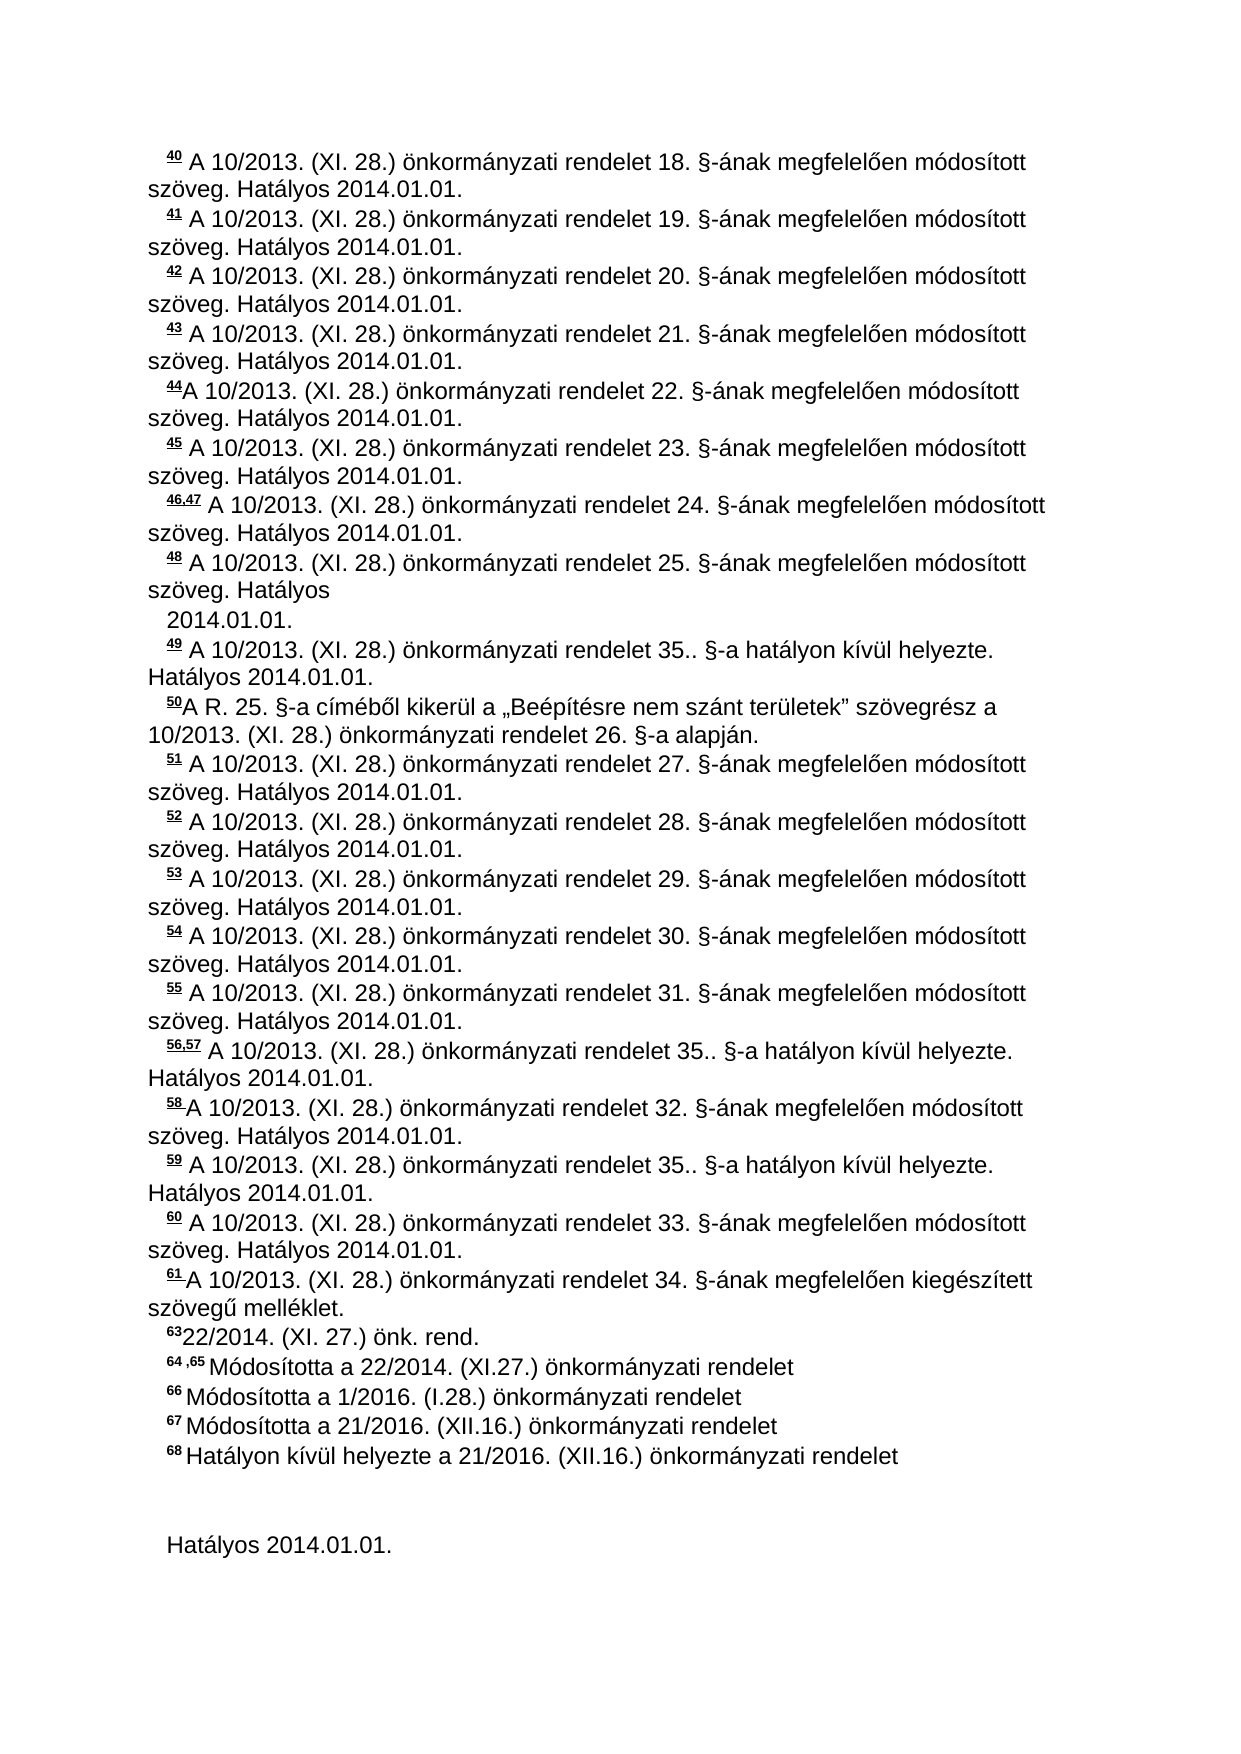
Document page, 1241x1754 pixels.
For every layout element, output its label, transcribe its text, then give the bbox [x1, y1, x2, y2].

text 40 A 10/2013. (XI. 28.) önkormányzati rendelet 18. §-ának megfelelően módosított szöveg. Hatályos 2014.01.01. [148, 148, 1093, 203]
text 61 A 10/2013. (XI. 28.) önkormányzati rendelet 34. §-ának megfelelően kiegészített szövegű melléklet. [148, 1266, 1093, 1321]
text 2014.01.01. [148, 606, 1093, 633]
text 56,57 A 10/2013. (XI. 28.) önkormányzati rendelet 35.. §-a hatályon kívül helyezte. Hatályos 2014.01.01. [148, 1037, 1093, 1092]
text 45 A 10/2013. (XI. 28.) önkormányzati rendelet 23. §-ának megfelelően módosított szöveg. Hatályos 2014.01.01. [148, 434, 1093, 489]
text 51 A 10/2013. (XI. 28.) önkormányzati rendelet 27. §-ának megfelelően módosított szöveg. Hatályos 2014.01.01. [148, 750, 1093, 805]
text 44A 10/2013. (XI. 28.) önkormányzati rendelet 22. §-ának megfelelően módosított szöveg. Hatályos 2014.01.01. [148, 377, 1093, 432]
text 52 A 10/2013. (XI. 28.) önkormányzati rendelet 28. §-ának megfelelően módosított szöveg. Hatályos 2014.01.01. [148, 807, 1093, 863]
text 53 A 10/2013. (XI. 28.) önkormányzati rendelet 29. §-ának megfelelően módosított szöveg. Hatályos 2014.01.01. [148, 865, 1093, 920]
text 54 A 10/2013. (XI. 28.) önkormányzati rendelet 30. §-ának megfelelően módosított szöveg. Hatályos 2014.01.01. [148, 922, 1093, 977]
text 50A R. 25. §-a címéből kikerül a „Beépítésre nem szánt területek” szövegrész a 10/2013. (XI. 28.) önkormányzati rendelet 26. §-a alapján. [148, 693, 1093, 748]
text 58 A 10/2013. (XI. 28.) önkormányzati rendelet 32. §-ának megfelelően módosított szöveg. Hatályos 2014.01.01. [148, 1094, 1093, 1149]
text 67 Módosította a 21/2016. (XII.16.) önkormányzati rendelet [148, 1412, 1093, 1440]
text 6322/2014. (XI. 27.) önk. rend. [148, 1323, 1093, 1351]
text 43 A 10/2013. (XI. 28.) önkormányzati rendelet 21. §-ának megfelelően módosított szöveg. Hatályos 2014.01.01. [148, 319, 1093, 375]
text 41 A 10/2013. (XI. 28.) önkormányzati rendelet 19. §-ának megfelelően módosított szöveg. Hatályos 2014.01.01. [148, 205, 1093, 260]
text 59 A 10/2013. (XI. 28.) önkormányzati rendelet 35.. §-a hatályon kívül helyezte. Hatályos 2014.01.01. [148, 1151, 1093, 1206]
text 64 ,65 Módosította a 22/2014. (XI.27.) önkormányzati rendelet [148, 1353, 1093, 1380]
text 66 Módosította a 1/2016. (I.28.) önkormányzati rendelet [148, 1382, 1093, 1410]
text 48 A 10/2013. (XI. 28.) önkormányzati rendelet 25. §-ának megfelelően módosított szöveg. Hatályos [148, 549, 1093, 604]
text 60 A 10/2013. (XI. 28.) önkormányzati rendelet 33. §-ának megfelelően módosított szöveg. Hatályos 2014.01.01. [148, 1208, 1093, 1264]
text 68 Hatályon kívül helyezte a 21/2016. (XII.16.) önkormányzati rendelet [148, 1442, 1093, 1469]
text 46,47 A 10/2013. (XI. 28.) önkormányzati rendelet 24. §-ának megfelelően módosított szöveg. Hatályos 2014.01.01. [148, 491, 1093, 547]
text 49 A 10/2013. (XI. 28.) önkormányzati rendelet 35.. §-a hatályon kívül helyezte. Hatályos 2014.01.01. [148, 636, 1093, 691]
text 55 A 10/2013. (XI. 28.) önkormányzati rendelet 31. §-ának megfelelően módosított szöveg. Hatályos 2014.01.01. [148, 979, 1093, 1034]
text Hatályos 2014.01.01. [148, 1531, 1093, 1558]
text 42 A 10/2013. (XI. 28.) önkormányzati rendelet 20. §-ának megfelelően módosított szöveg. Hatályos 2014.01.01. [148, 262, 1093, 317]
